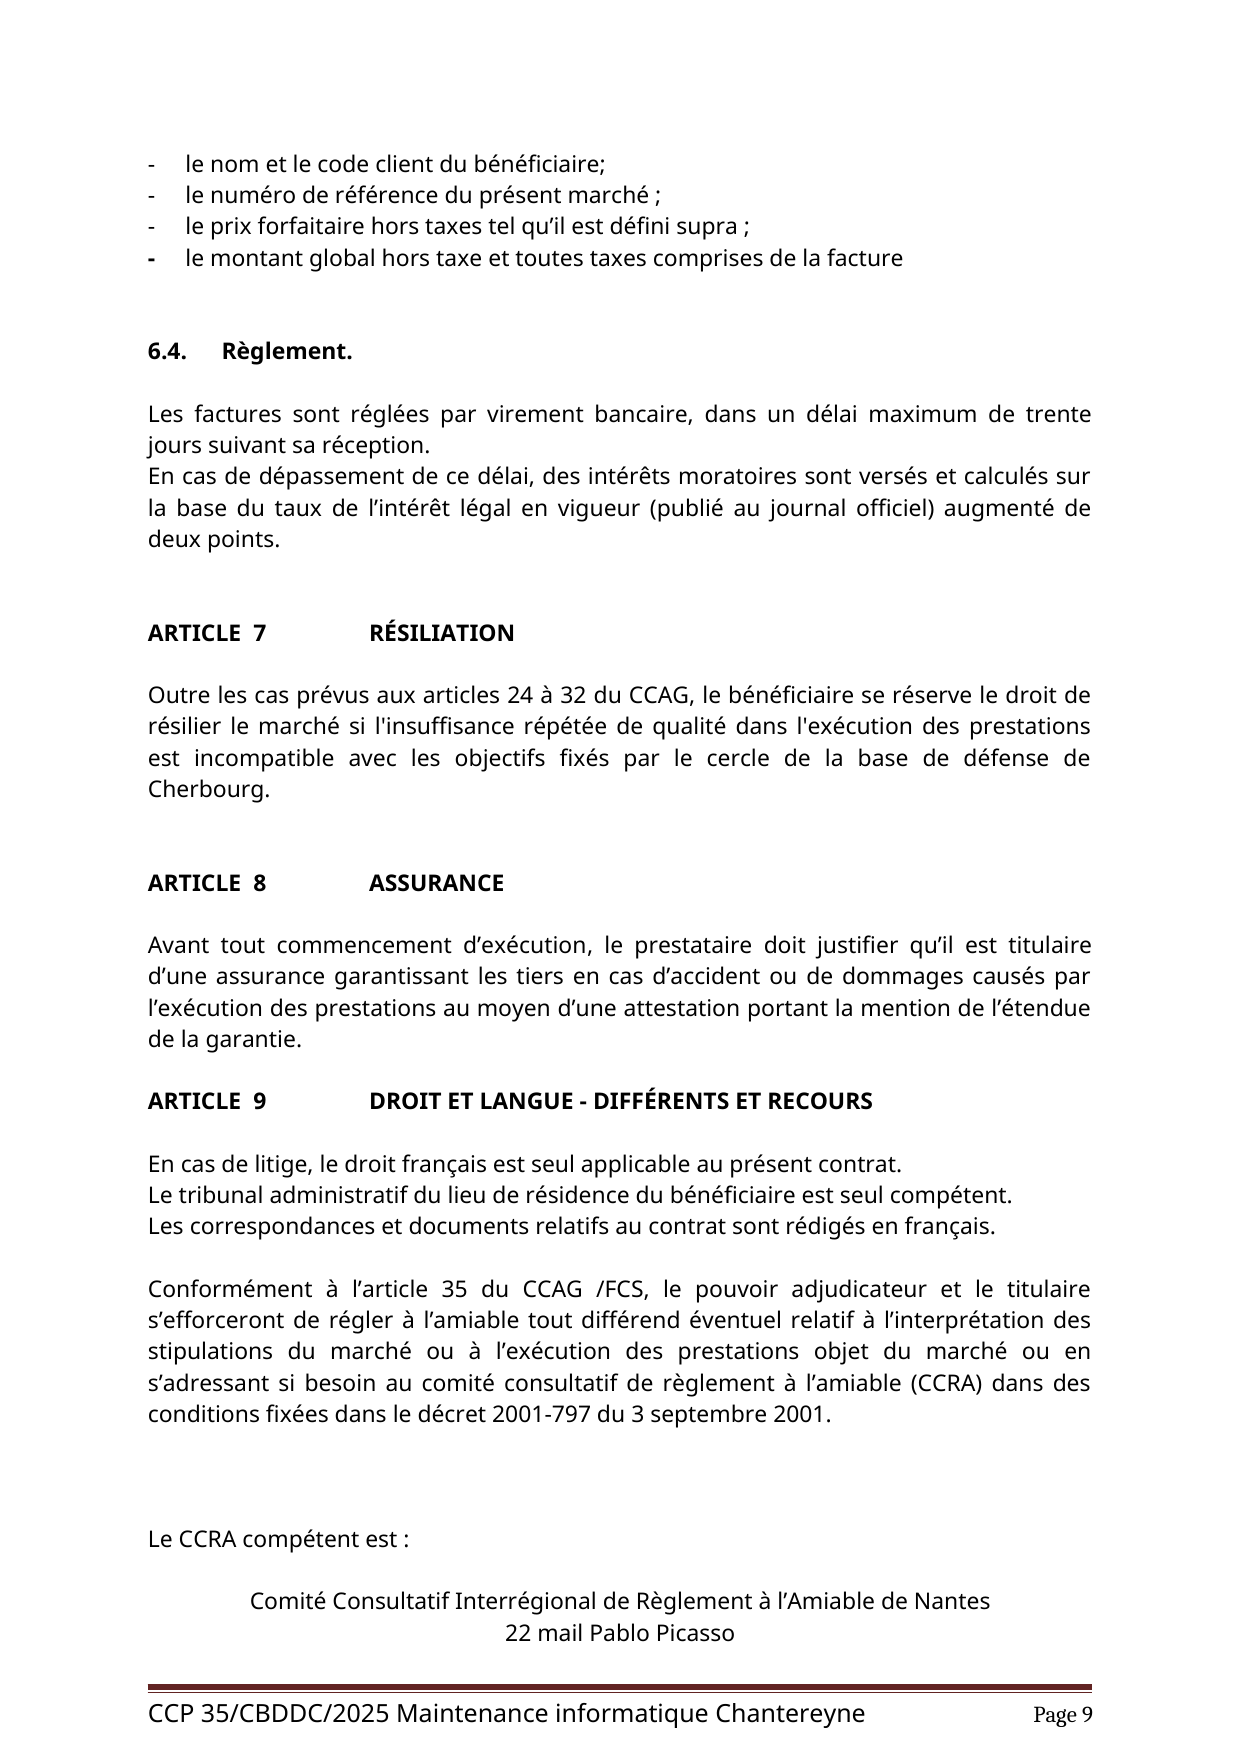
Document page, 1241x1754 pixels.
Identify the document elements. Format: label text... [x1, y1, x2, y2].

text ARTICLE 9 DROIT ET LANGUE - DIFFÉRENTS ET RECOURS [148, 1085, 1092, 1116]
text Le tribunal administratif du lieu de résidence du bénéficiaire est seul compétent. [148, 1179, 1093, 1210]
text ARTICLE 7 RÉSILIATION [148, 616, 1092, 648]
text Outre les cas prévus aux articles 24 à 32 du CCAG, le bénéficiaire se réserve le droit de résilier le marché si l'insuffisance répétée de qualité dans l'exécution des prestations est incompatible avec les objectifs fixés par le cercle de la base de défense de Cherbourg. [148, 679, 1092, 804]
list le numéro de référence du présent marché ; [148, 179, 1093, 210]
text Les factures sont réglées par virement bancaire, dans un délai maximum de trente jours suivant sa réception. [148, 398, 1093, 460]
text ARTICLE 8 ASSURANCE [148, 866, 1093, 898]
text Avant tout commencement d’exécution, le prestataire doit justifier qu’il est titulaire d’une assurance garantissant les tiers en cas d’accident ou de dommages causés par l’exécution des prestations au moyen d’une attestation portant la mention de l’étendue de la garantie. [148, 929, 1092, 1054]
text Conformément à l’article 35 du CCAG /FCS, le pouvoir adjudicateur et le titulaire s’efforceront de régler à l’amiable tout différend éventuel relatif à l’interprétation des stipulations du marché ou à l’exécution des prestations objet du marché ou en s’adressant si besoin au comité consultatif de règlement à l’amiable (CCRA) dans des conditions fixées dans le décret 2001-797 du 3 septembre 2001. [148, 1273, 1092, 1429]
text En cas de dépassement de ce délai, des intérêts moratoires sont versés et calculés sur la base du taux de l’intérêt légal en vigueur (publié au journal officiel) augmenté de deux points. [148, 460, 1092, 554]
list le montant global hors taxe et toutes taxes comprises de la facture [148, 241, 1093, 273]
text 22 mail Pablo Picasso [148, 1616, 1092, 1648]
text Le CCRA compétent est : [148, 1523, 1092, 1554]
text En cas de litige, le droit français est seul applicable au présent contrat. [148, 1148, 1093, 1179]
list le prix forfaitaire hors taxes tel qu’il est défini supra ; [148, 210, 1093, 241]
text Les correspondances et documents relatifs au contrat sont rédigés en français. [148, 1210, 1093, 1241]
text Comité Consultatif Interrégional de Règlement à l’Amiable de Nantes [148, 1585, 1092, 1616]
list le nom et le code client du bénéficiaire; [148, 148, 1093, 179]
text 6.4. Règlement. [148, 335, 1093, 366]
